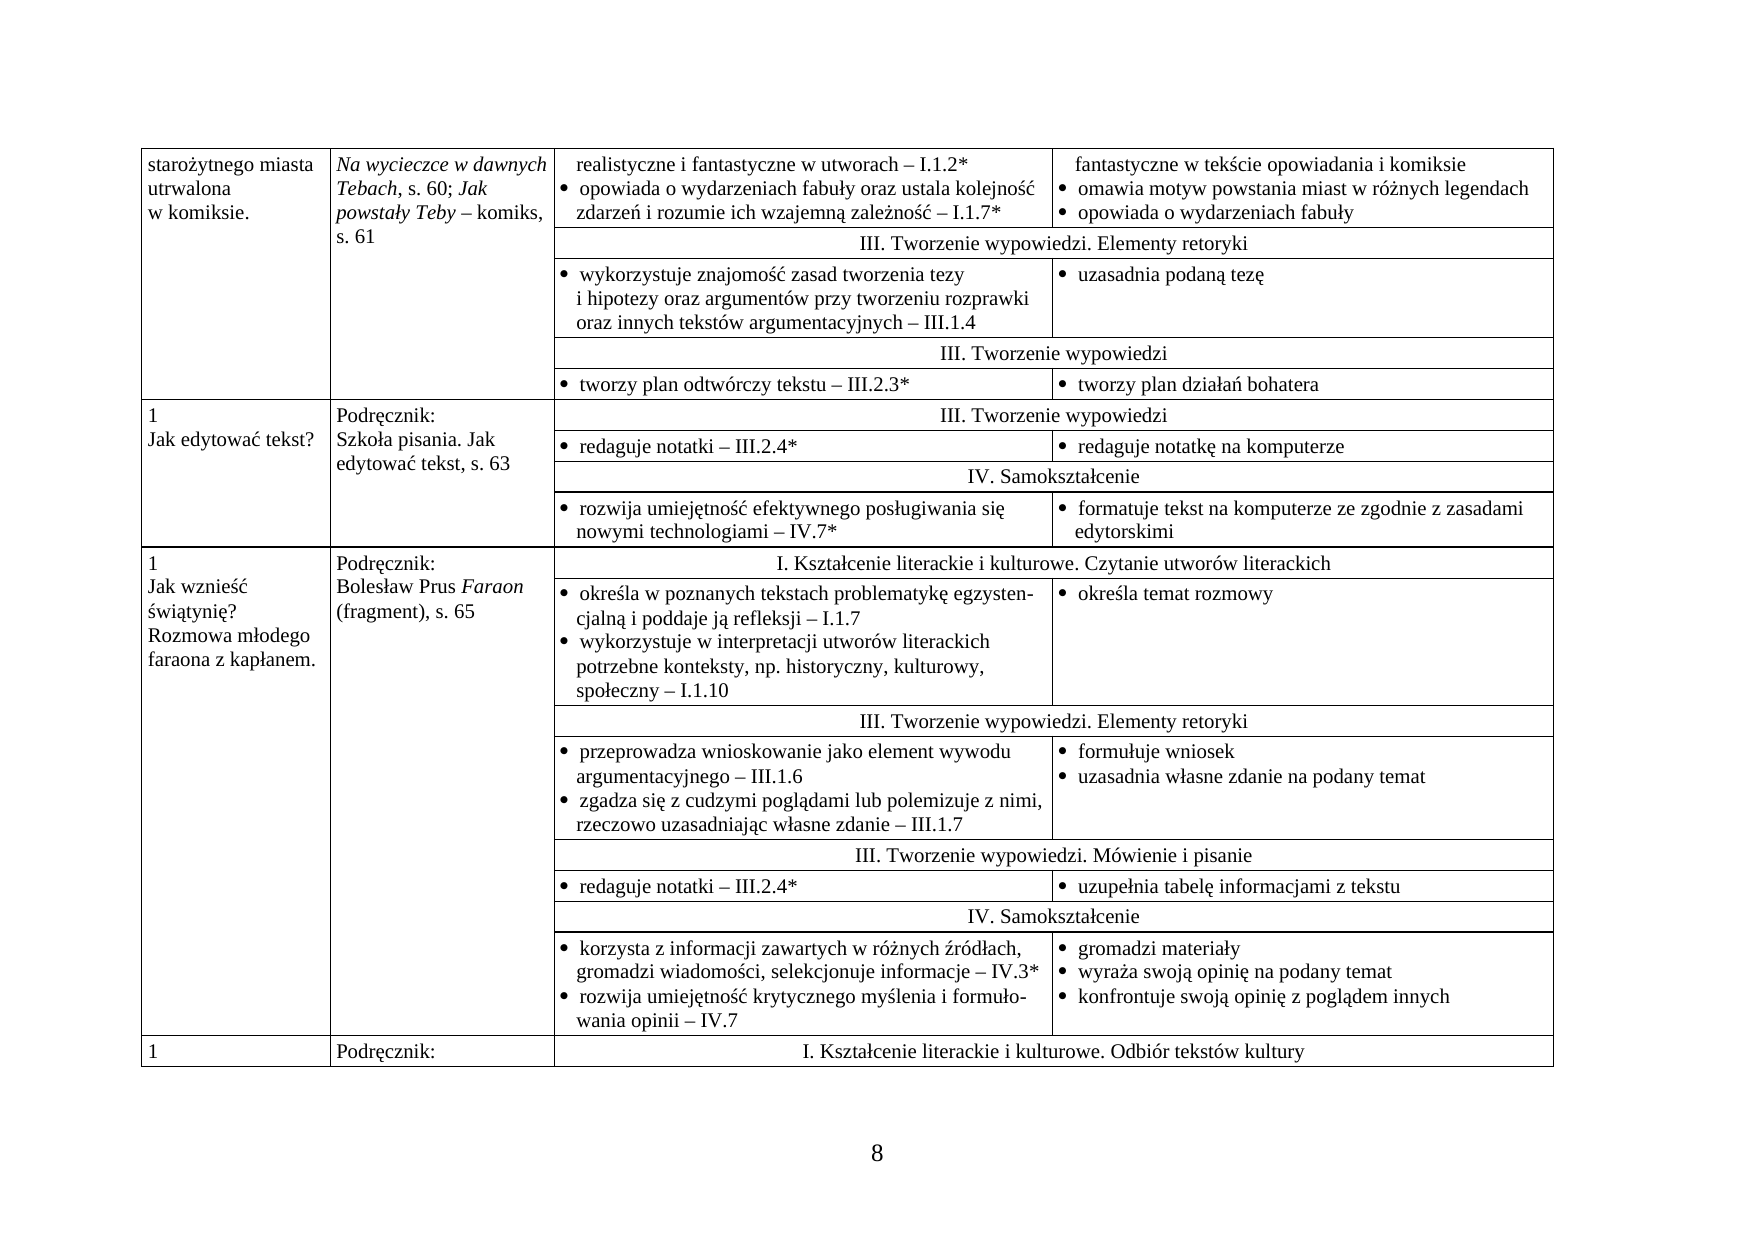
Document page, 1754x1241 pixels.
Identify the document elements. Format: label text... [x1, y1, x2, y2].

table_cell Podręcznik: Szkoła pisania. Jak edytować tekst, s. 63 [331, 400, 554, 546]
table_cell gromadzi materiały wyraża swoją opinię na podany temat konfrontuje swoją opinię z poglądem innych [1053, 933, 1553, 1034]
table_cell IV. Samokształcenie [555, 462, 1553, 491]
table_cell korzysta z informacji zawartych w różnych źródłach, gromadzi wiadomości, selekcjonuje informacje – IV.3* rozwija umiejętność krytycznego myślenia i formułowania opinii – IV.7 [555, 933, 1052, 1034]
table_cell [142, 1036, 330, 1066]
table_cell uzupełnia tabelę informacjami z tekstu [1053, 871, 1553, 901]
table_cell III. Tworzenie wypowiedzi [555, 400, 1553, 429]
table_cell redaguje notatki – III.2.4* [555, 431, 1052, 461]
table_cell tworzy plan działań bohatera [1053, 369, 1553, 399]
table_cell Podręcznik: Bolesław Prus Faraon (fragment), s. 65 [331, 548, 554, 1034]
table_cell wykorzystuje znajomość zasad tworzenia tezy i hipotezy oraz argumentów przy tworzeniu rozprawki oraz innych tekstów argumentacyjnych – III.1.4 [555, 259, 1052, 337]
table_cell III. Tworzenie wypowiedzi. Mówienie i pisanie [555, 840, 1553, 869]
table_cell 1 Jak edytować tekst? [142, 400, 330, 546]
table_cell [555, 149, 1052, 227]
table_cell tworzy plan odtwórczy tekstu – III.2.3* [555, 369, 1052, 399]
table_cell rozwija umiejętność efektywnego posługiwania się nowymi technologiami – IV.7* [555, 493, 1052, 546]
table_cell uzasadnia podaną tezę [1053, 259, 1553, 337]
table_cell I. Kształcenie literackie i kulturowe. Odbiór tekstów kultury [555, 1036, 1553, 1066]
table_cell przeprowadza wnioskowanie jako element wywodu argumentacyjnego – III.1.6 zgadza się z cudzymi poglądami lub polemizuje z nimi, rzeczowo uzasadniając własne zdanie – III.1.7 [555, 737, 1052, 839]
table_cell IV. Samokształcenie [555, 902, 1553, 931]
table_cell III. Tworzenie wypowiedzi [555, 338, 1553, 368]
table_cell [1053, 149, 1553, 227]
table_cell 1 Jak wznieść świątynię? Rozmowa młodego faraona z kapłanem. [142, 548, 330, 1034]
table_cell I. Kształcenie literackie i kulturowe. Czytanie utworów literackich [555, 548, 1553, 577]
table_cell III. Tworzenie wypowiedzi. Elementy retoryki [555, 228, 1553, 258]
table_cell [331, 1036, 554, 1066]
table_cell redaguje notatkę na komputerze [1053, 431, 1553, 461]
table_cell formułuje wniosek uzasadnia własne zdanie na podany temat [1053, 737, 1553, 839]
table_cell formatuje tekst na komputerze ze zgodnie z zasadami edytorskimi [1053, 493, 1553, 546]
table_cell określa w poznanych tekstach problematykę egzystencjalną i poddaje ją refleksji – I.1.7 wykorzystuje w interpretacji utworów literackich potrzebne konteksty, np. historyczny, kulturowy, społeczny – I.1.10 [555, 579, 1052, 704]
table_cell III. Tworzenie wypowiedzi. Elementy retoryki [555, 706, 1553, 736]
table_cell redaguje notatki – III.2.4* [555, 871, 1052, 901]
table_cell określa temat rozmowy [1053, 579, 1553, 704]
